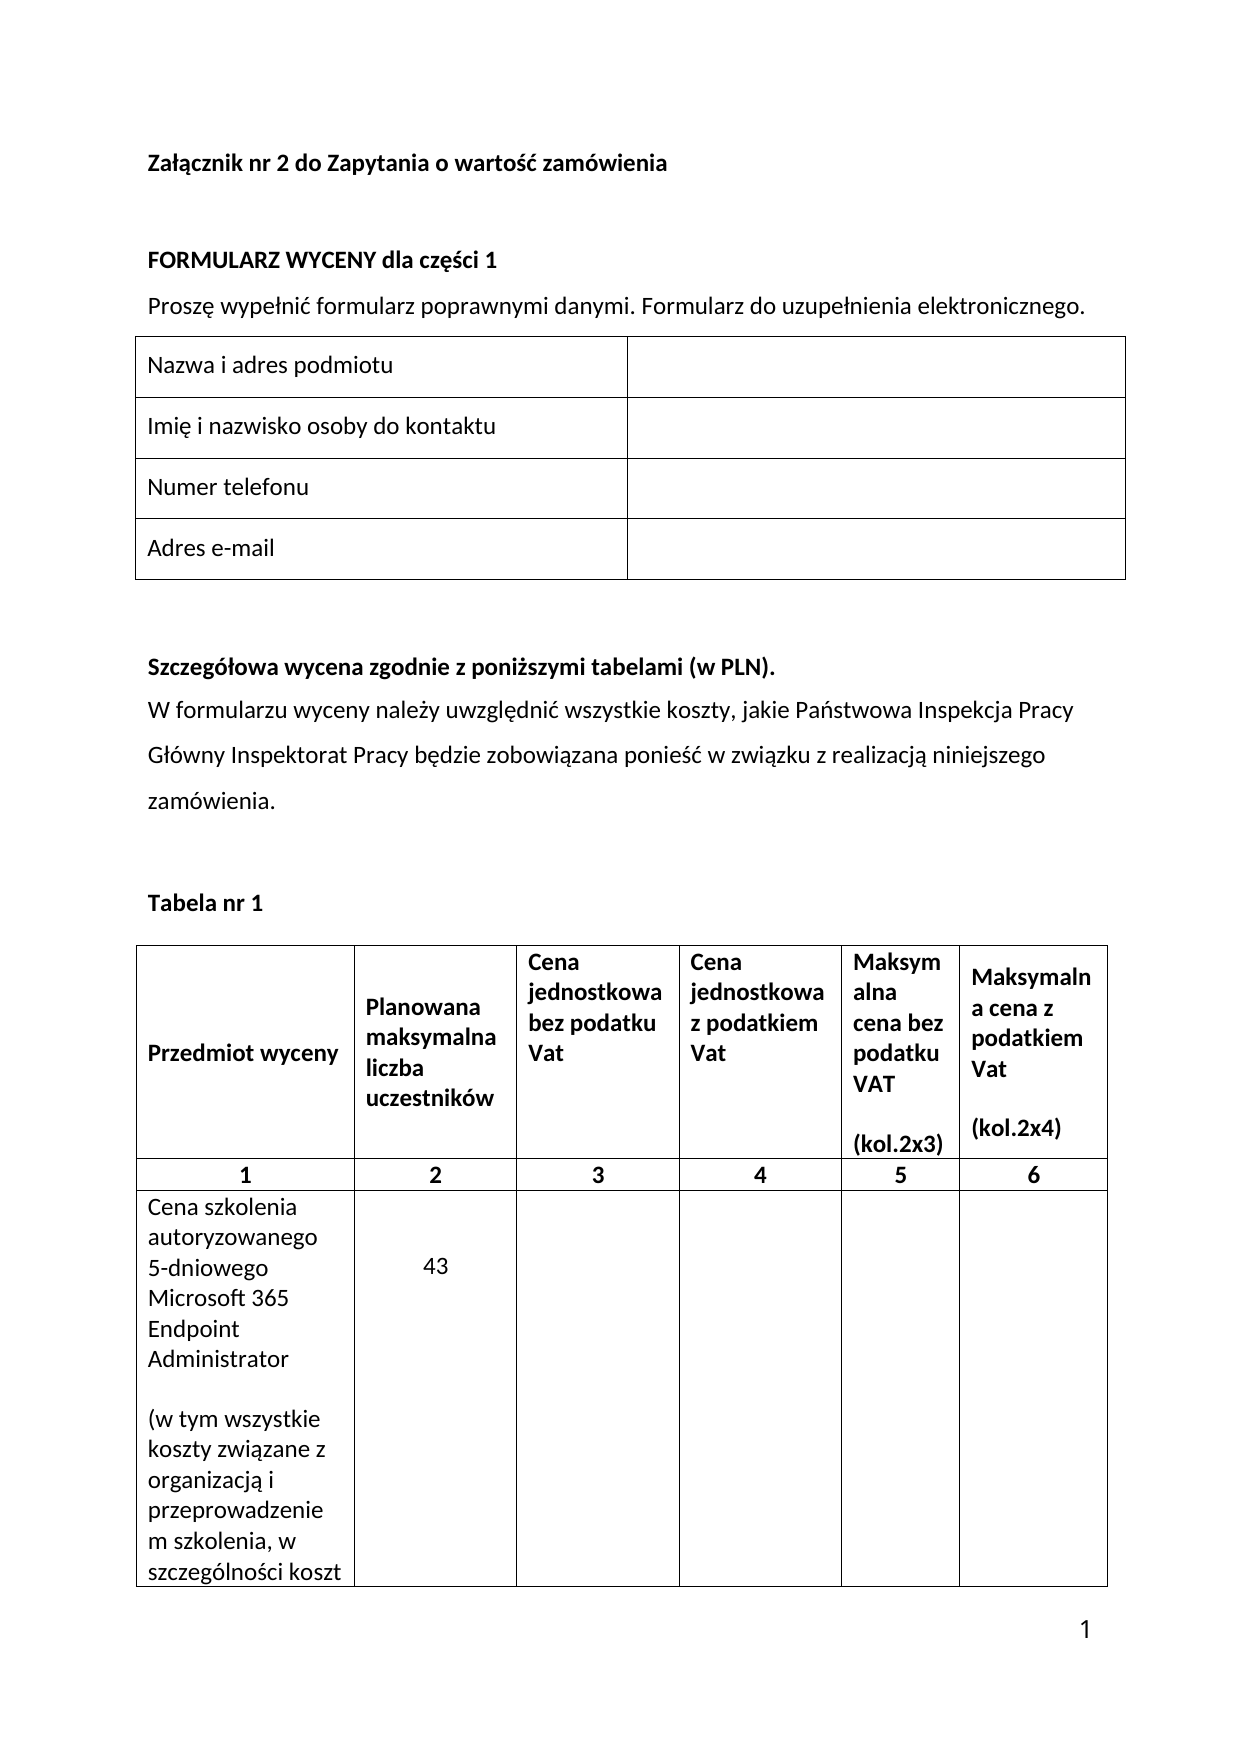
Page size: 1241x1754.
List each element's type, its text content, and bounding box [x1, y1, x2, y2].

table_cell Adres e-mail [136, 519, 627, 579]
table_cell Numer telefonu [136, 459, 627, 518]
table_cell [628, 459, 1125, 518]
table_cell 6 [960, 1159, 1107, 1190]
table_header Cena jednostkowa bez podatku Vat [517, 946, 679, 1158]
table_cell [960, 1191, 1107, 1586]
table_cell [628, 398, 1125, 457]
table_header Maksymalna cena bez podatku VAT (kol.2x3) [842, 946, 959, 1158]
table_cell 43 [355, 1191, 516, 1586]
table_cell 4 [680, 1159, 841, 1190]
text Tabela nr 1 [148, 887, 1093, 917]
text W formularzu wyceny należy uwzględnić wszystkie koszty, jakie Państwowa Inspekcja Pracy Główny Inspektorat Pracy będzie zobowiązana ponieść w związku z realizacją niniejszego zamówienia. [148, 694, 1093, 816]
text FORMULARZ WYCENY dla części 1 [148, 244, 1093, 275]
table_cell [842, 1191, 959, 1586]
table_header Maksymalna cena z podatkiem Vat (kol.2x4) [960, 946, 1107, 1158]
text Załącznik nr 2 do Zapytania o wartość zamówienia [148, 148, 1093, 178]
table_cell [628, 519, 1125, 579]
table_cell 3 [517, 1159, 679, 1190]
table_cell 5 [842, 1159, 959, 1190]
text Proszę wypełnić formularz poprawnymi danymi. Formularz do uzupełnienia elektronicznego. [148, 290, 1093, 321]
table_cell 1 [137, 1159, 354, 1190]
table_cell [517, 1191, 679, 1586]
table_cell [137, 1191, 354, 1586]
table_cell 2 [355, 1159, 516, 1190]
table_header Cena jednostkowa z podatkiem Vat [680, 946, 841, 1158]
table_cell Imię i nazwisko osoby do kontaktu [136, 398, 627, 457]
table_cell [680, 1191, 841, 1586]
table_header Nazwa i adres podmiotu [136, 337, 627, 397]
table_header Planowana maksymalna liczba uczestników [355, 946, 516, 1158]
table_header Przedmiot wyceny [137, 946, 354, 1158]
text Szczegółowa wycena zgodnie z poniższymi tabelami (w PLN). [148, 651, 1093, 681]
table_header [628, 337, 1125, 397]
